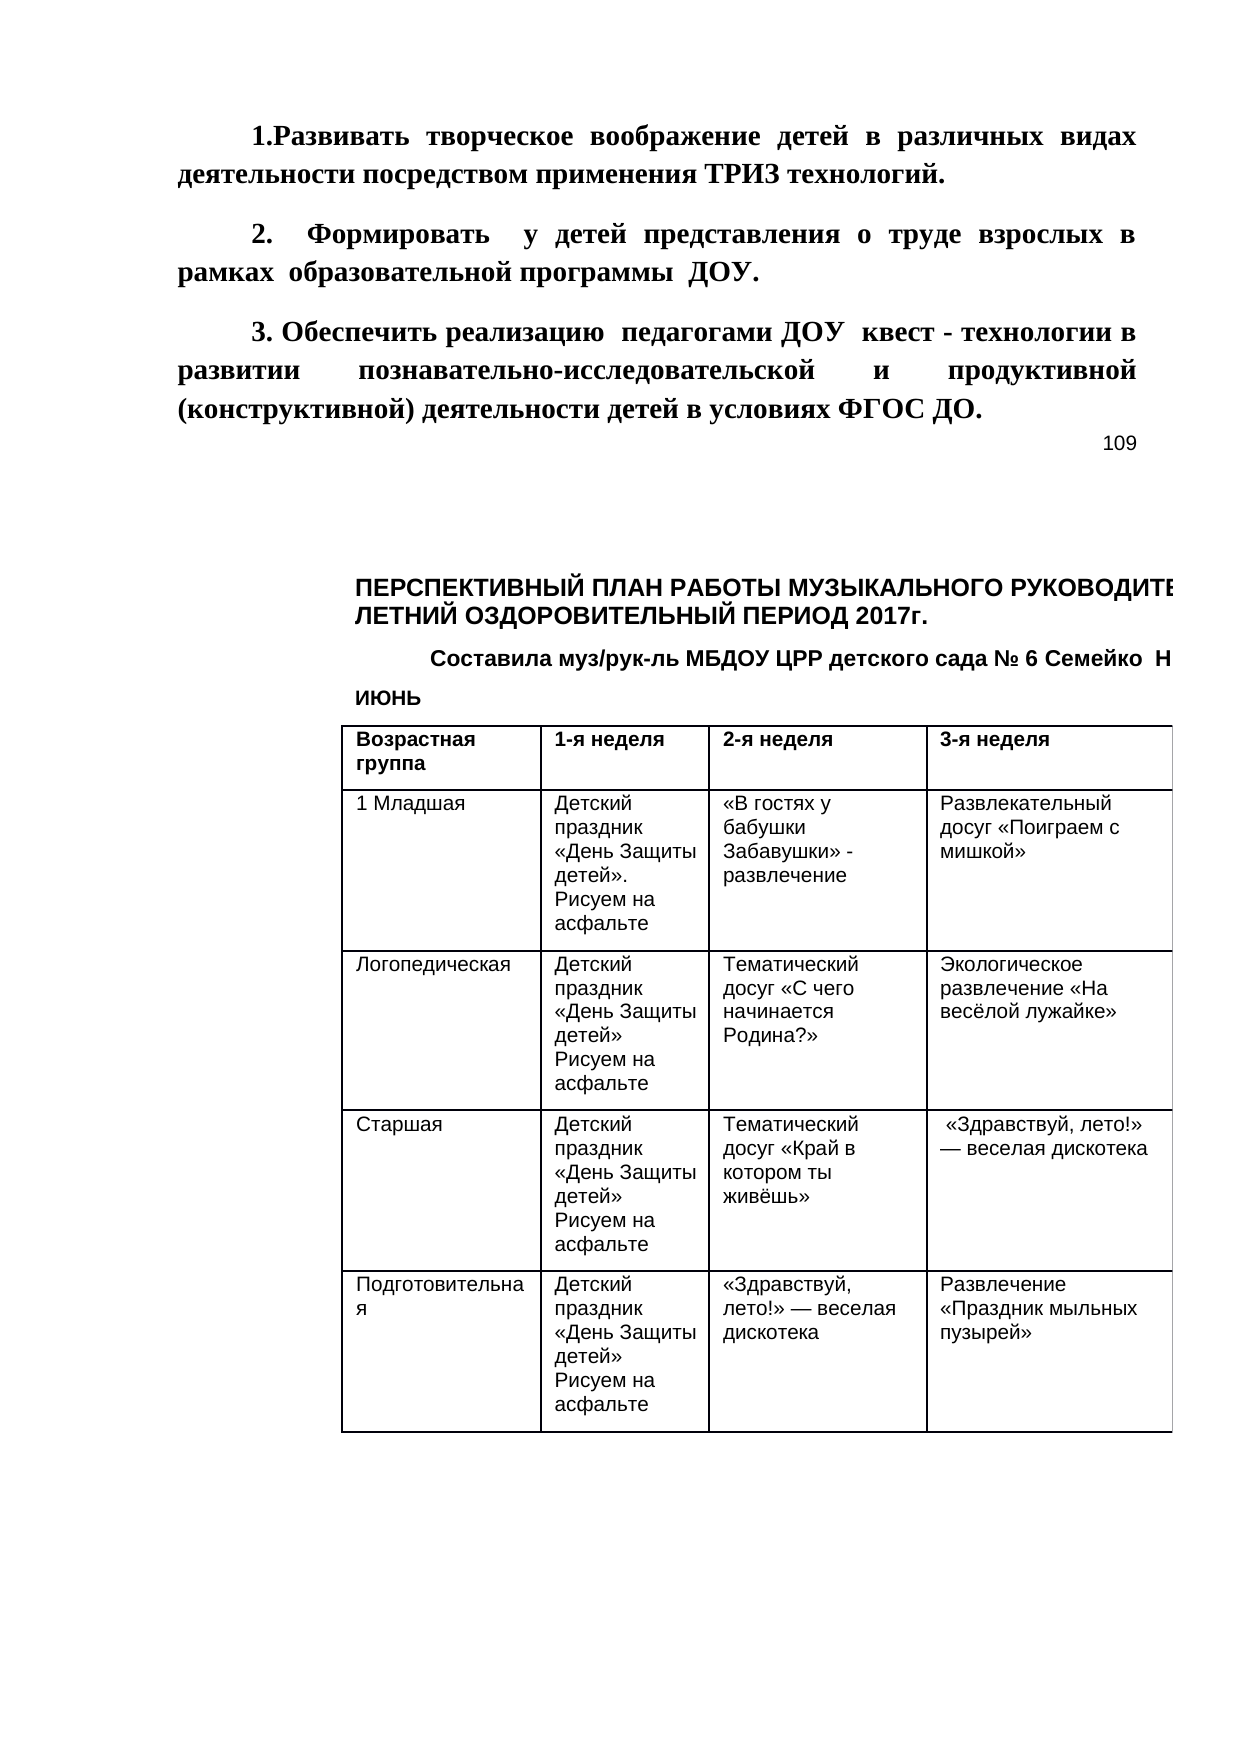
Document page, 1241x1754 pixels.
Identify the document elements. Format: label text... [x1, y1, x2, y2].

text 2. Формировать у детей представления о труде взрослых в рамках образовательной программы ДОУ. [177, 216, 1137, 288]
text 1.Развивать творческое воображение детей в различных видах деятельности посредством применения ТРИЗ технологий. [177, 118, 1137, 190]
text 3. Обеспечить реализацию педагогами ДОУ квест - технологии в развитии познавательно-исследовательской и продуктивной (конструктивной) деятельности детей в условиях ФГОС ДО. [177, 314, 1137, 424]
